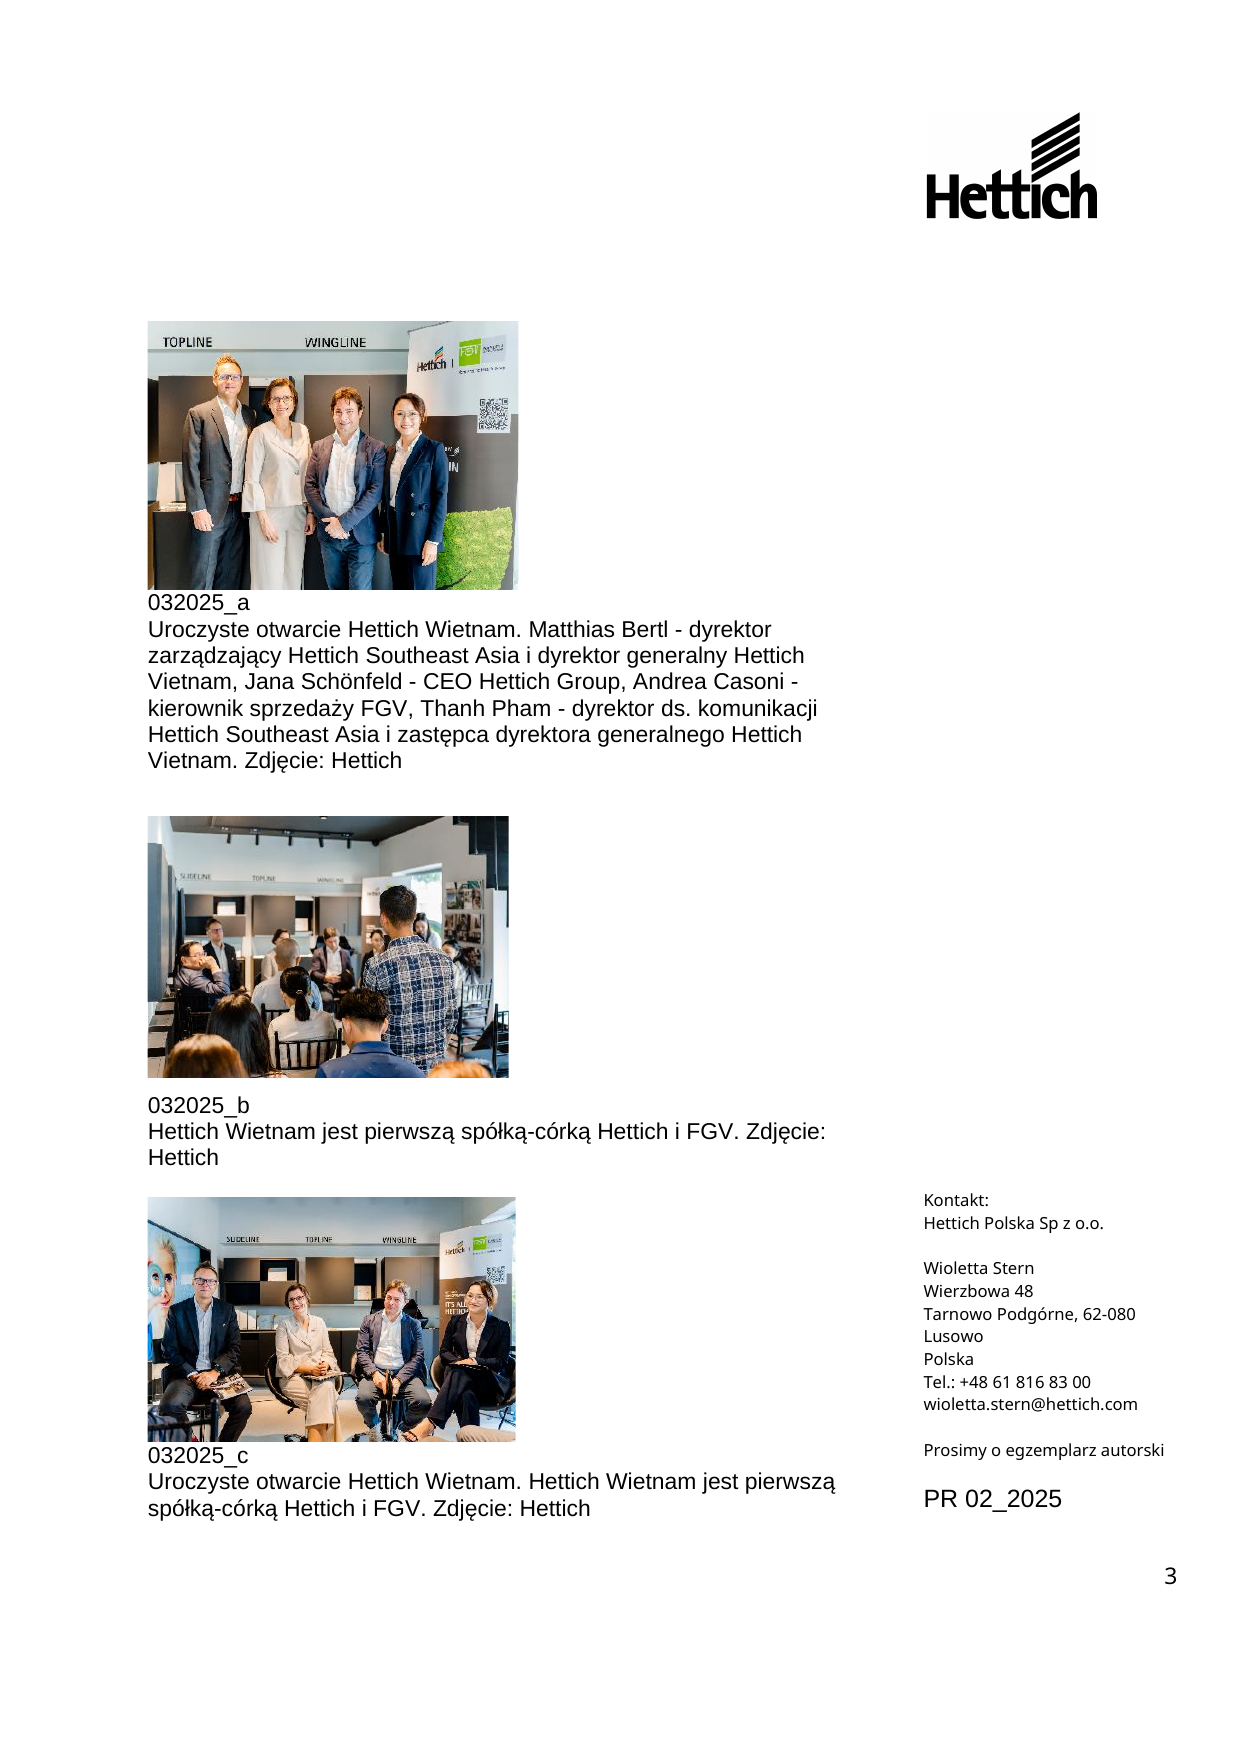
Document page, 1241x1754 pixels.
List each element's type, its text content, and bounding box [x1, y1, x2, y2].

text 032025_a Uroczyste otwarcie Hettich Wietnam. Matthias Bertl - dyrektor zarządzający Hettich Southeast Asia i dyrektor generalny Hettich Vietnam, Jana Schönfeld - CEO Hettich Group, Andrea Casoni - kierownik sprzedaży FGV, Thanh Pham - dyrektor ds. komunikacji Hettich Southeast Asia i zastępca dyrektora generalnego Hettich Vietnam. Zdjęcie: Hettich [148, 589, 886, 774]
picture [147, 1197, 516, 1442]
picture [926, 112, 1097, 219]
text 032025_c Uroczyste otwarcie Hettich Wietnam. Hettich Wietnam jest pierwszą spółką-córką Hettich i FGV. Zdjęcie: Hettich [148, 1442, 886, 1521]
picture [147, 816, 509, 1078]
picture [147, 321, 519, 590]
text 032025_b Hettich Wietnam jest pierwszą spółką-córką Hettich i FGV. Zdjęcie: Hettich [148, 1092, 886, 1171]
